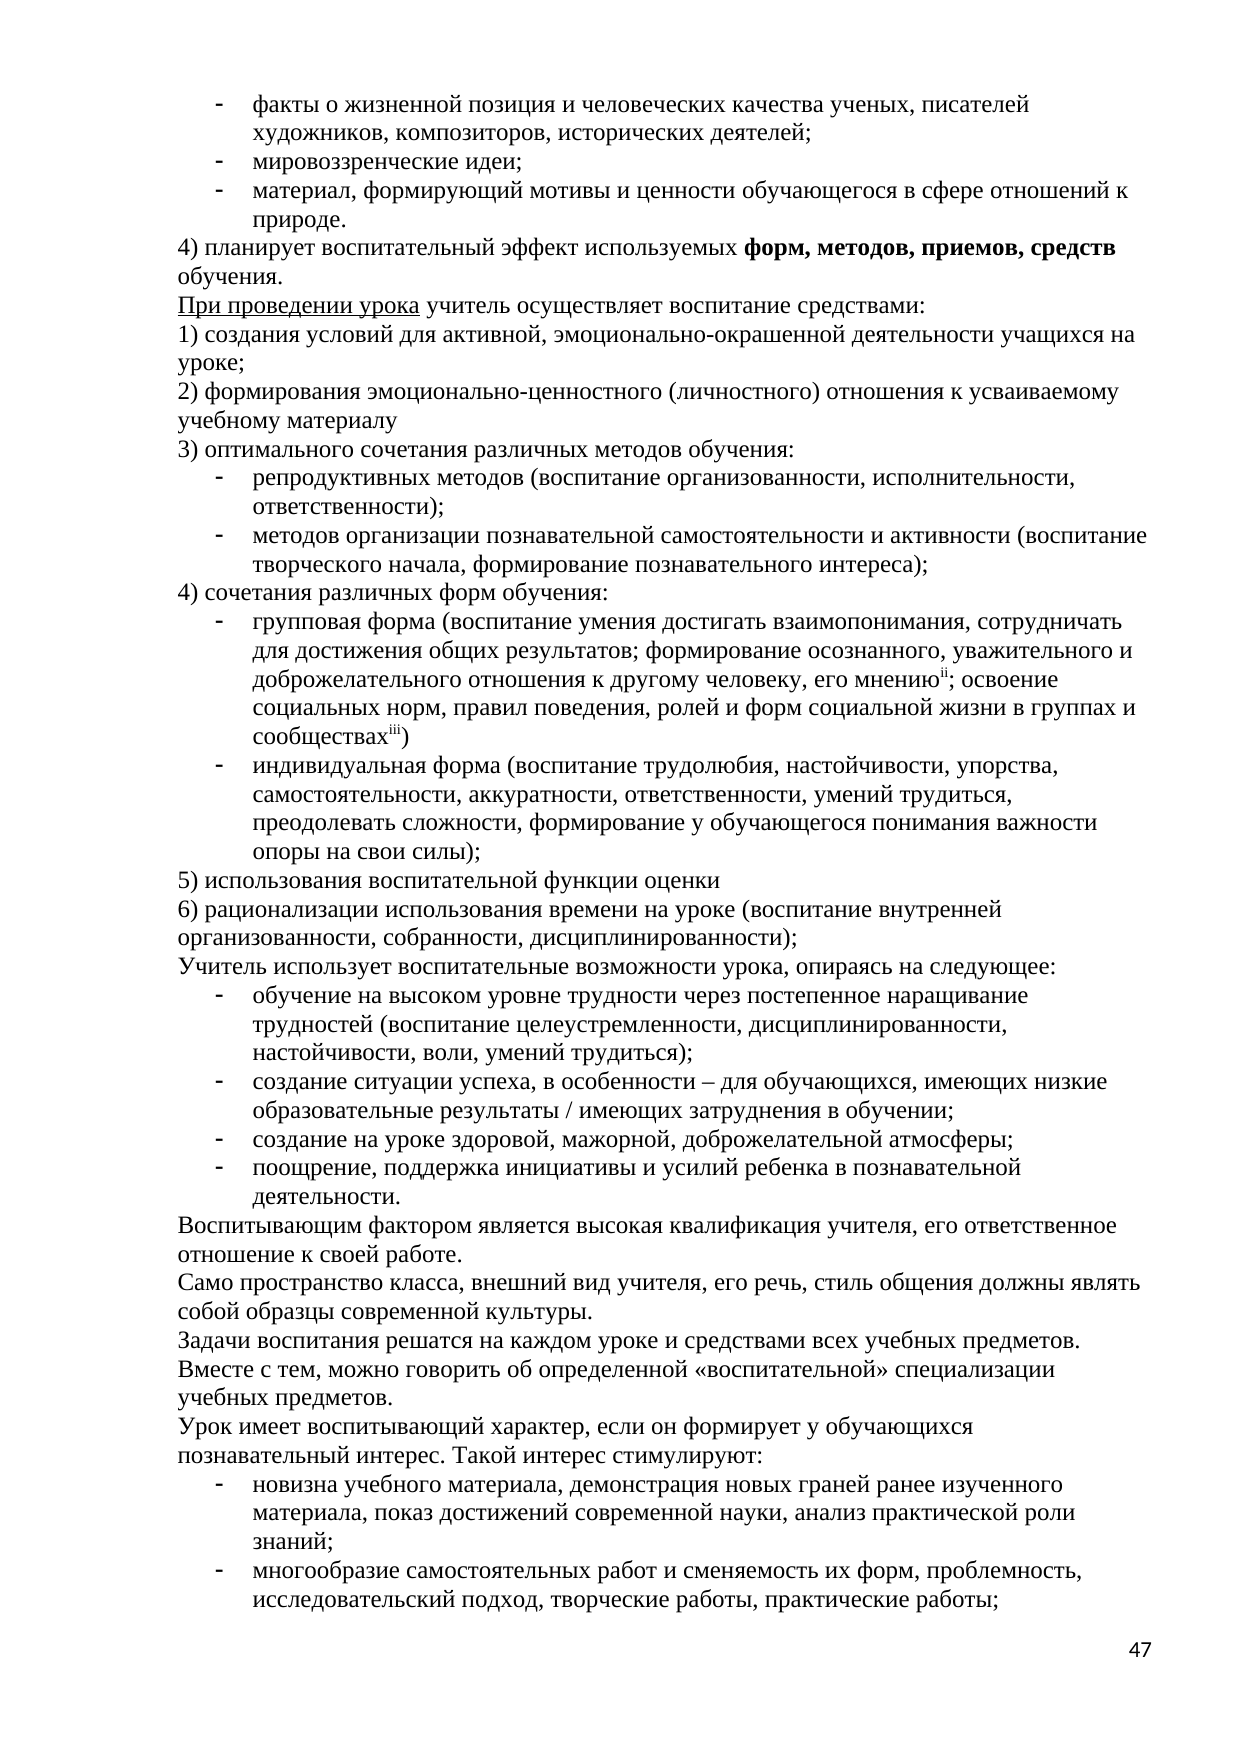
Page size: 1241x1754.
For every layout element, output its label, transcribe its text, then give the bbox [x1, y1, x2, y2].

list создание на уроке здоровой, мажорной, доброжелательной атмосферы; [215, 1124, 1152, 1152]
list поощрение, поддержка инициативы и усилий ребенка в познавательной деятельности. [215, 1152, 1152, 1210]
list многообразие самостоятельных работ и сменяемость их форм, проблемность, исследовательский подход, творческие работы, практические работы; [215, 1555, 1152, 1612]
text Воспитывающим фактором является высокая квалификация учителя, его ответственное отношение к своей работе. [177, 1210, 1152, 1267]
list создание ситуации успеха, в особенности – для обучающихся, имеющих низкие образовательные результаты / имеющих затруднения в обучении; [215, 1066, 1152, 1124]
list мировоззренческие идеи; [215, 146, 1152, 175]
text 3) оптимального сочетания различных методов обучения: [177, 434, 1152, 462]
text Задачи воспитания решатся на каждом уроке и средствами всех учебных предметов. Вместе с тем, можно говорить об определенной «воспитательной» специализации учебных предметов. [177, 1325, 1152, 1411]
list факты о жизненной позиция и человеческих качества ученых, писателей художников, композиторов, исторических деятелей; [215, 89, 1152, 146]
text 2) формирования эмоционально-ценностного (личностного) отношения к усваиваемому учебному материалу [177, 376, 1152, 434]
list новизна учебного материала, демонстрация новых граней ранее изученного материала, показ достижений современной науки, анализ практической роли знаний; [215, 1469, 1152, 1555]
text 4) планирует воспитательный эффект используемых форм, методов, приемов, средств обучения. [177, 232, 1152, 290]
text 6) рационализации использования времени на уроке (воспитание внутренней организованности, собранности, дисциплинированности); [177, 894, 1152, 951]
list групповая форма (воспитание умения достигать взаимопонимания, сотрудничать для достижения общих результатов; формирование осознанного, уважительного и доброжелательного отношения к другому человеку, его мнению; освоение социальных норм, правил поведения, ролей и форм социальной жизни в группах и сообществах) [215, 606, 1152, 750]
text 4) сочетания различных форм обучения: [177, 577, 1152, 606]
list обучение на высоком уровне трудности через постепенное наращивание трудностей (воспитание целеустремленности, дисциплинированности, настойчивости, воли, умений трудиться); [215, 980, 1152, 1066]
list индивидуальная форма (воспитание трудолюбия, настойчивости, упорства, самостоятельности, аккуратности, ответственности, умений трудиться, преодолевать сложности, формирование у обучающегося понимания важности опоры на свои силы); [215, 750, 1152, 865]
list материал, формирующий мотивы и ценности обучающегося в сфере отношений к природе. [215, 175, 1152, 232]
text 1) создания условий для активной, эмоционально-окрашенной деятельности учащихся на уроке; [177, 319, 1152, 376]
text Само пространство класса, внешний вид учителя, его речь, стиль общения должны являть собой образцы современной культуры. [177, 1267, 1152, 1325]
list методов организации познавательной самостоятельности и активности (воспитание творческого начала, формирование познавательного интереса); [215, 520, 1152, 577]
text Учитель использует воспитательные возможности урока, опираясь на следующее: [177, 951, 1152, 980]
text Урок имеет воспитывающий характер, если он формирует у обучающихся познавательный интерес. Такой интерес стимулируют: [177, 1411, 1152, 1469]
text При проведении урока учитель осуществляет воспитание средствами: [177, 290, 1152, 319]
text 5) использования воспитательной функции оценки [177, 865, 1152, 894]
list репродуктивных методов (воспитание организованности, исполнительности, ответственности); [215, 462, 1152, 520]
